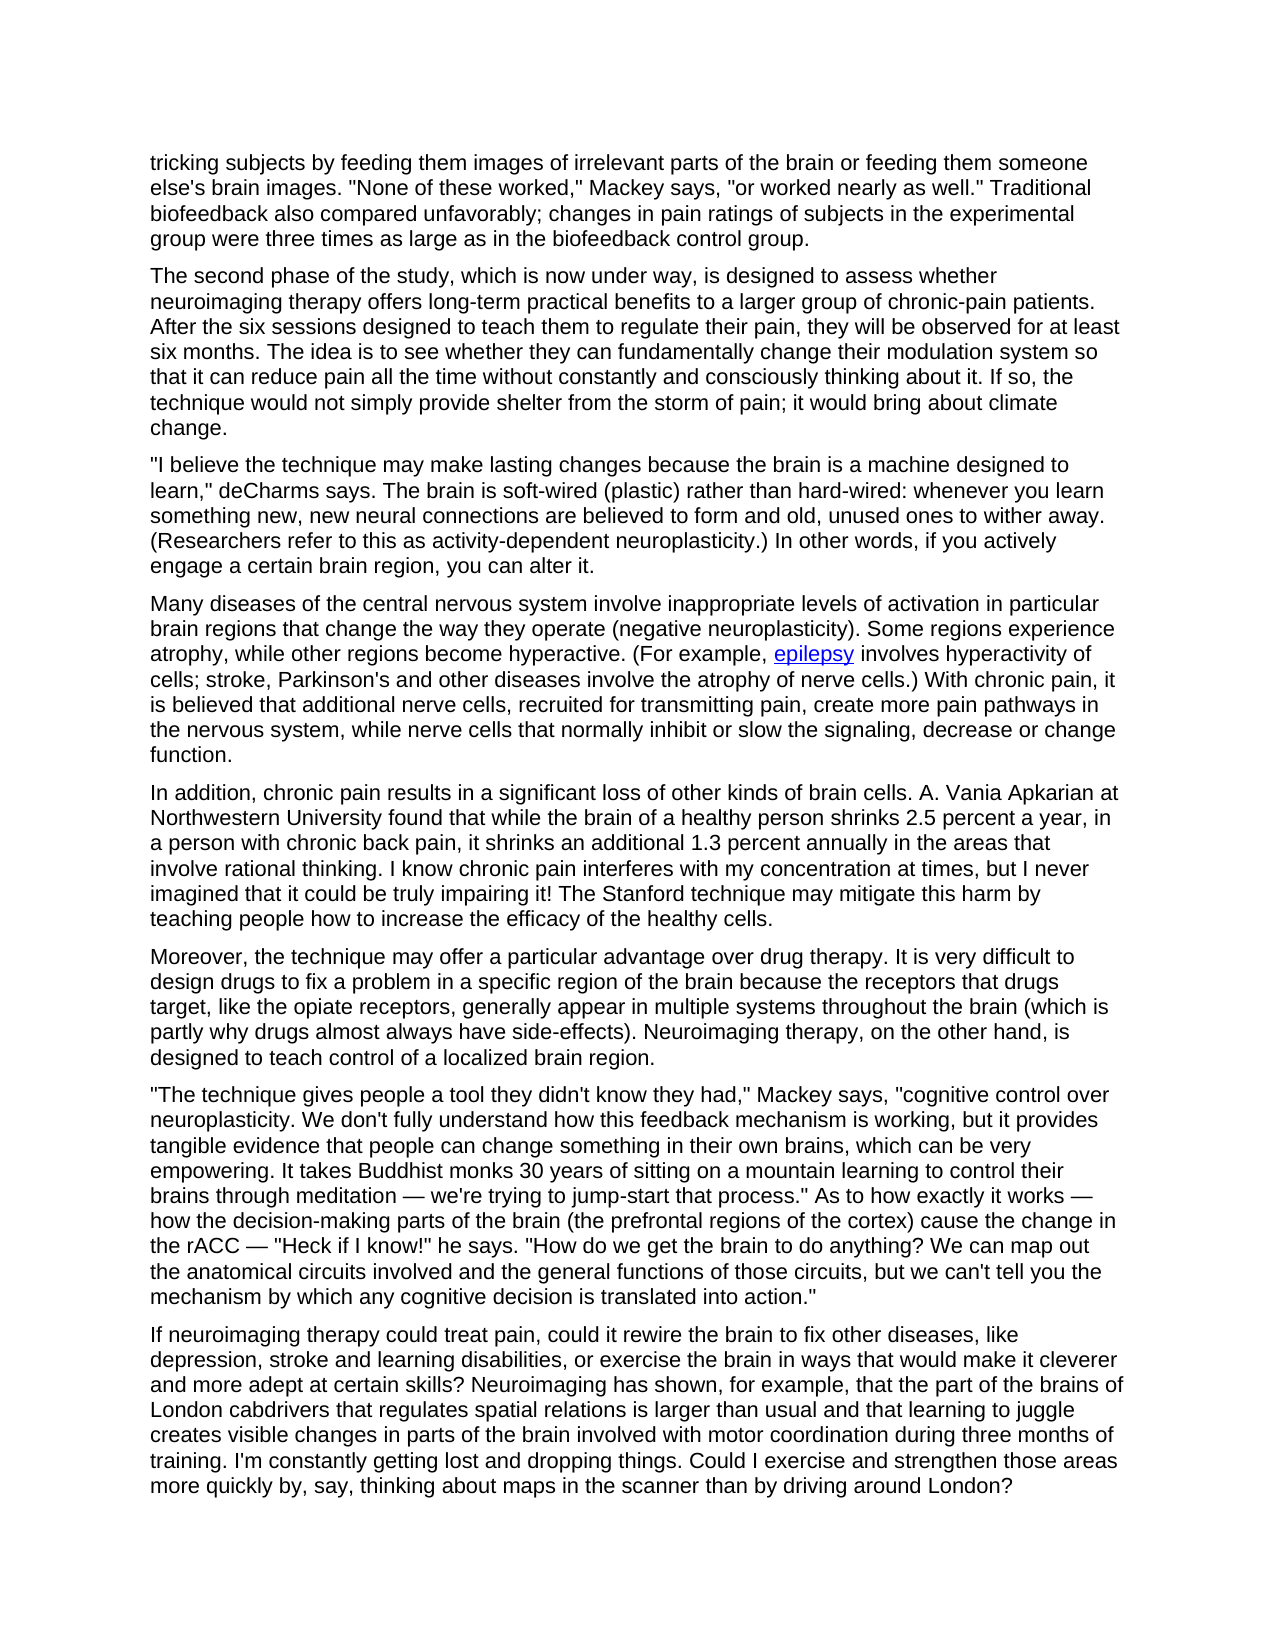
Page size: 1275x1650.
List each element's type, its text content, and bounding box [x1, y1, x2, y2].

text The second phase of the study, which is now under way, is designed to assess whether neuroimaging therapy offers long-term practical benefits to a larger group of chronic-pain patients. After the six sessions designed to teach them to regulate their pain, they will be observed for at least six months. The idea is to see whether they can fundamentally change their modulation system so that it can reduce pain all the time without constantly and consciously thinking about it. If so, the technique would not simply provide shelter from the storm of pain; it would bring about climate change. [150, 263, 1125, 440]
text If neuroimaging therapy could treat pain, could it rewire the brain to fix other diseases, like depression, stroke and learning disabilities, or exercise the brain in ways that would make it cleverer and more adept at certain skills? Neuroimaging has shown, for example, that the part of the brains of London cabdrivers that regulates spatial relations is larger than usual and that learning to juggle creates visible changes in parts of the brain involved with motor coordination during three months of training. I'm constantly getting lost and dropping things. Could I exercise and strengthen those areas more quickly by, say, thinking about maps in the scanner than by driving around London? [150, 1321, 1125, 1498]
text Moreover, the technique may offer a particular advantage over drug therapy. It is very difficult to design drugs to fix a problem in a specific region of the brain because the receptors that drugs target, like the opiate receptors, generally appear in multiple systems throughout the brain (which is partly why drugs almost always have side-effects). Neuroimaging therapy, on the other hand, is designed to teach control of a localized brain region. [150, 943, 1125, 1069]
text In addition, chronic pain results in a significant loss of other kinds of brain cells. A. Vania Apkarian at Northwestern University found that while the brain of a healthy person shrinks 2.5 percent a year, in a person with chronic back pain, it shrinks an additional 1.3 percent annually in the areas that involve rational thinking. I know chronic pain interferes with my concentration at times, but I never imagined that it could be truly impairing it! The Stanford technique may mitigate this harm by teaching people how to increase the efficacy of the healthy cells. [150, 780, 1125, 931]
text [150, 150, 1125, 251]
text "The technique gives people a tool they didn't know they had," Mackey says, "cognitive control over neuroplasticity. We don't fully understand how this feedback mechanism is working, but it provides tangible evidence that people can change something in their own brains, which can be very empowering. It takes Buddhist monks 30 years of sitting on a mountain learning to control their brains through meditation — we're trying to jump-start that process." As to how exactly it works — how the decision-making parts of the brain (the prefrontal regions of the cortex) cause the change in the rACC — "Heck if I know!" he says. "How do we get the brain to do anything? We can map out the anatomical circuits involved and the general functions of those circuits, but we can't tell you the mechanism by which any cognitive decision is translated into action." [150, 1082, 1125, 1309]
text "I believe the technique may make lasting changes because the brain is a machine designed to learn," deCharms says. The brain is soft-wired (plastic) rather than hard-wired: whenever you learn something new, new neural connections are believed to form and old, unused ones to wither away. (Researchers refer to this as activity-dependent neuroplasticity.) In other words, if you actively engage a certain brain region, you can alter it. [150, 452, 1125, 578]
text Many diseases of the central nervous system involve inappropriate levels of activation in particular brain regions that change the way they operate (negative neuroplasticity). Some regions experience atrophy, while other regions become hyperactive. (For example, epilepsy involves hyperactivity of cells; stroke, Parkinson's and other diseases involve the atrophy of nerve cells.) With chronic pain, it is believed that additional nerve cells, recruited for transmitting pain, create more pain pathways in the nervous system, while nerve cells that normally inhibit or slow the signaling, decrease or change function. [150, 591, 1125, 767]
